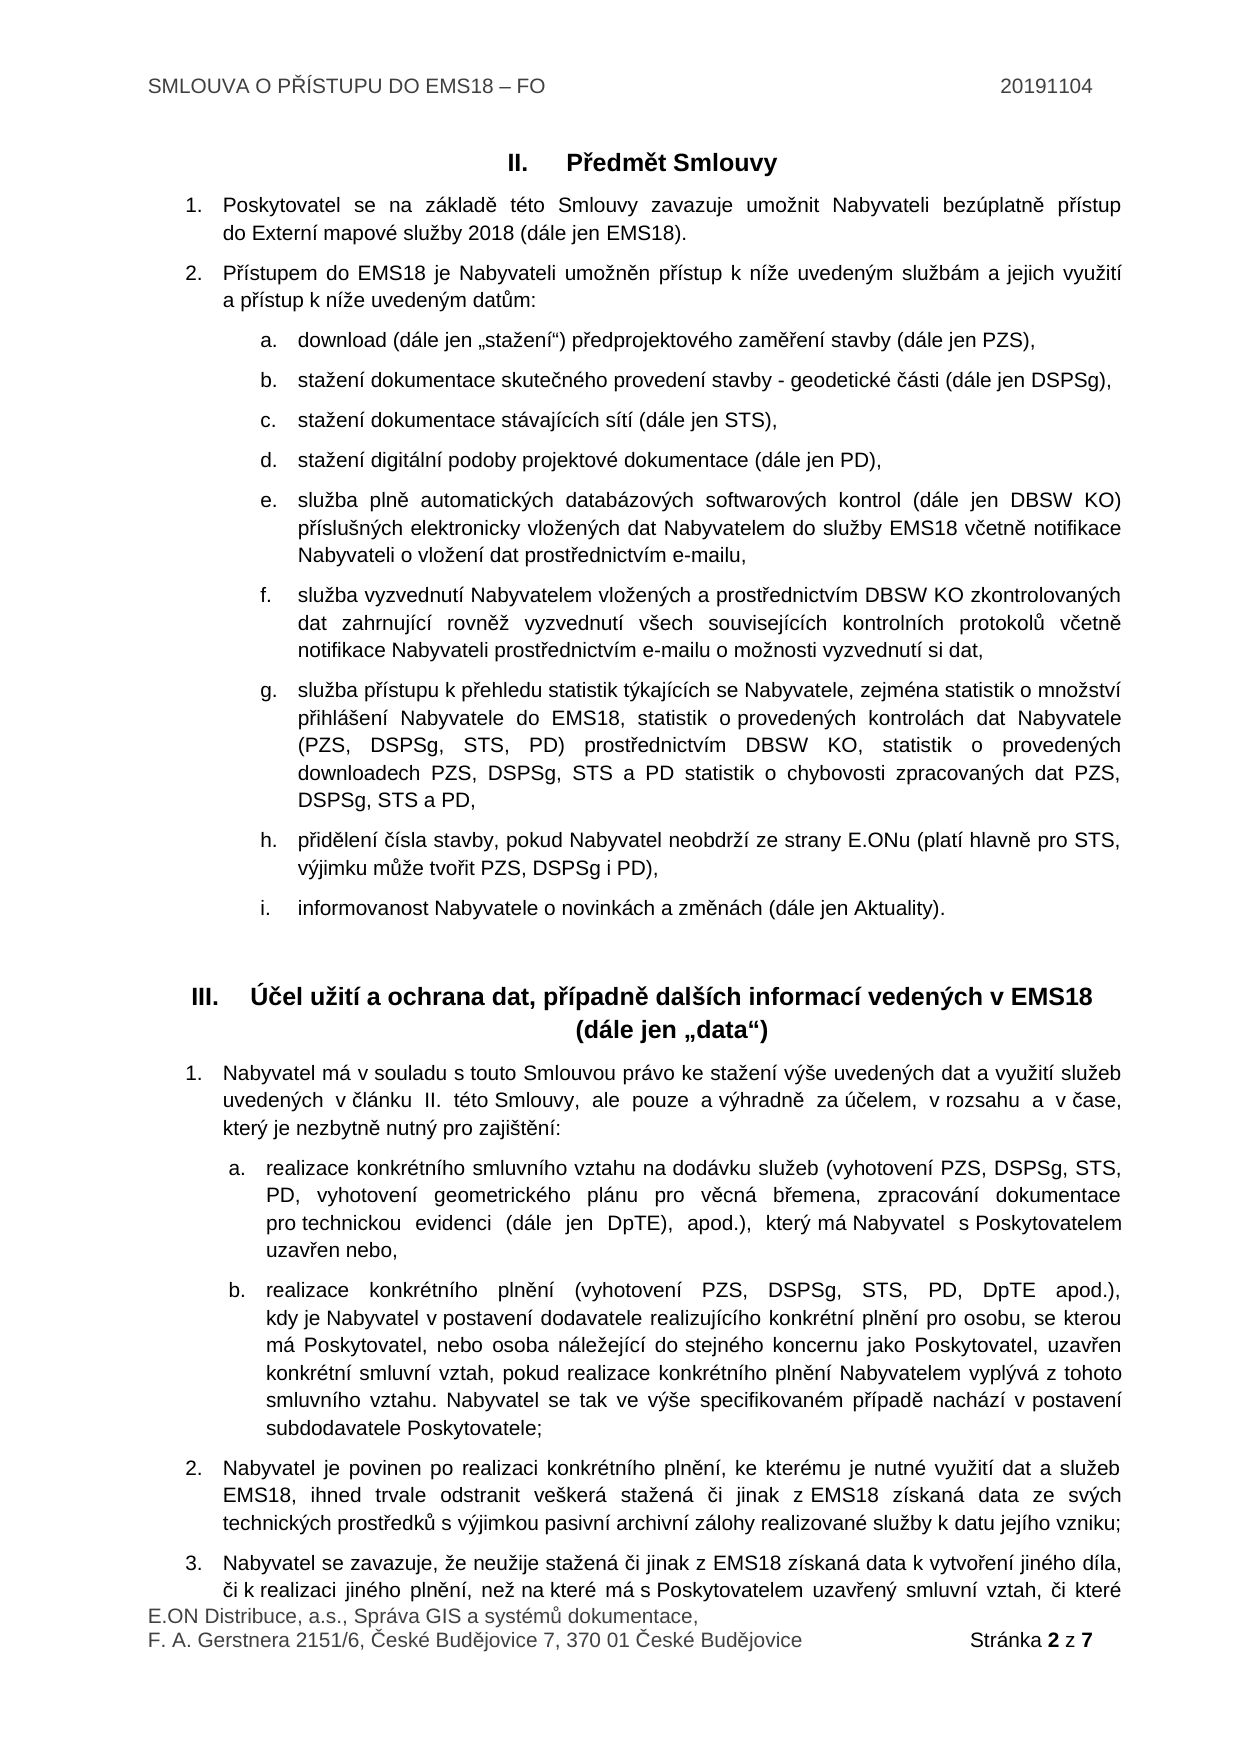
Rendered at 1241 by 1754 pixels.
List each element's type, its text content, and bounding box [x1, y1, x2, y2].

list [185, 1551, 1122, 1602]
list realizace konkrétního plnění (vyhotovení PZS, DSPSg, STS, PD, DpTE apod.), kdy je Nabyvatel v postavení dodavatele realizujícího konkrétní plnění pro osobu, se kterou má Poskytovatel, nebo osoba náležející do stejného koncernu jako Poskytovatel, uzavřen konkrétní smluvní vztah, pokud realizace konkrétního plnění Nabyvatelem vyplývá z tohoto smluvního vztahu. Nabyvatel se tak ve výše specifikovaném případě nachází v postavení subdodavatele Poskytovatele; [228, 1278, 1122, 1439]
list Poskytovatel se na základě této Smlouvy zavazuje umožnit Nabyvateli bezúplatně přístup do Externí mapové služby 2018 (dále jen EMS18). [185, 193, 1122, 245]
list download (dále jen „stažení“) předprojektového zaměření stavby (dále jen PZS), [260, 328, 1122, 352]
list stažení dokumentace skutečného provedení stavby - geodetické části (dále jen DSPSg), [260, 368, 1122, 392]
list realizace konkrétního smluvního vztahu na dodávku služeb (vyhotovení PZS, DSPSg, STS, PD, vyhotovení geometrického plánu pro věcná břemena, zpracování dokumentace pro technickou evidenci (dále jen DpTE), apod.), který má Nabyvatel s Poskytovatelem uzavřen nebo, [228, 1156, 1122, 1262]
list Nabyvatel je povinen po realizaci konkrétního plnění, ke kterému je nutné využití dat a služeb EMS18, ihned trvale odstranit veškerá stažená či jinak z EMS18 získaná data ze svých technických prostředků s výjimkou pasivní archivní zálohy realizované služby k datu jejího vzniku; [185, 1456, 1122, 1534]
subtitle Účel užití a ochrana dat, případně dalších informací vedených v EMS18 (dále jen „data“) [162, 982, 1122, 1044]
list Nabyvatel má v souladu s touto Smlouvou právo ke stažení výše uvedených dat a využití služeb uvedených v článku II. této Smlouvy, ale pouze a výhradně za účelem, v rozsahu a v čase, který je nezbytně nutný pro zajištění: [185, 1061, 1122, 1139]
list přidělení čísla stavby, pokud Nabyvatel neobdrží ze strany E.ONu (platí hlavně pro STS, výjimku může tvořit PZS, DSPSg i PD), [260, 828, 1122, 880]
list stažení digitální podoby projektové dokumentace (dále jen PD), [260, 448, 1122, 472]
subtitle Předmět Smlouvy [162, 148, 1122, 176]
list stažení dokumentace stávajících sítí (dále jen STS), [260, 408, 1122, 432]
list služba vyzvednutí Nabyvatelem vložených a prostřednictvím DBSW KO zkontrolovaných dat zahrnující rovněž vyzvednutí všech souvisejících kontrolních protokolů včetně notifikace Nabyvateli prostřednictvím e-mailu o možnosti vyzvednutí si dat, [260, 583, 1122, 662]
list Přístupem do EMS18 je Nabyvateli umožněn přístup k níže uvedeným službám a jejich využití a přístup k níže uvedeným datům: [185, 261, 1122, 312]
list služba plně automatických databázových softwarových kontrol (dále jen DBSW KO) příslušných elektronicky vložených dat Nabyvatelem do služby EMS18 včetně notifikace Nabyvateli o vložení dat prostřednictvím e-mailu, [260, 488, 1122, 567]
list informovanost Nabyvatele o novinkách a změnách (dále jen Aktuality). [260, 896, 1122, 920]
list služba přístupu k přehledu statistik týkajících se Nabyvatele, zejména statistik o množství přihlášení Nabyvatele do EMS18, statistik o provedených kontrolách dat Nabyvatele (PZS, DSPSg, STS, PD) prostřednictvím DBSW KO, statistik o provedených downloadech PZS, DSPSg, STS a PD statistik o chybovosti zpracovaných dat PZS, DSPSg, STS a PD, [260, 678, 1122, 812]
